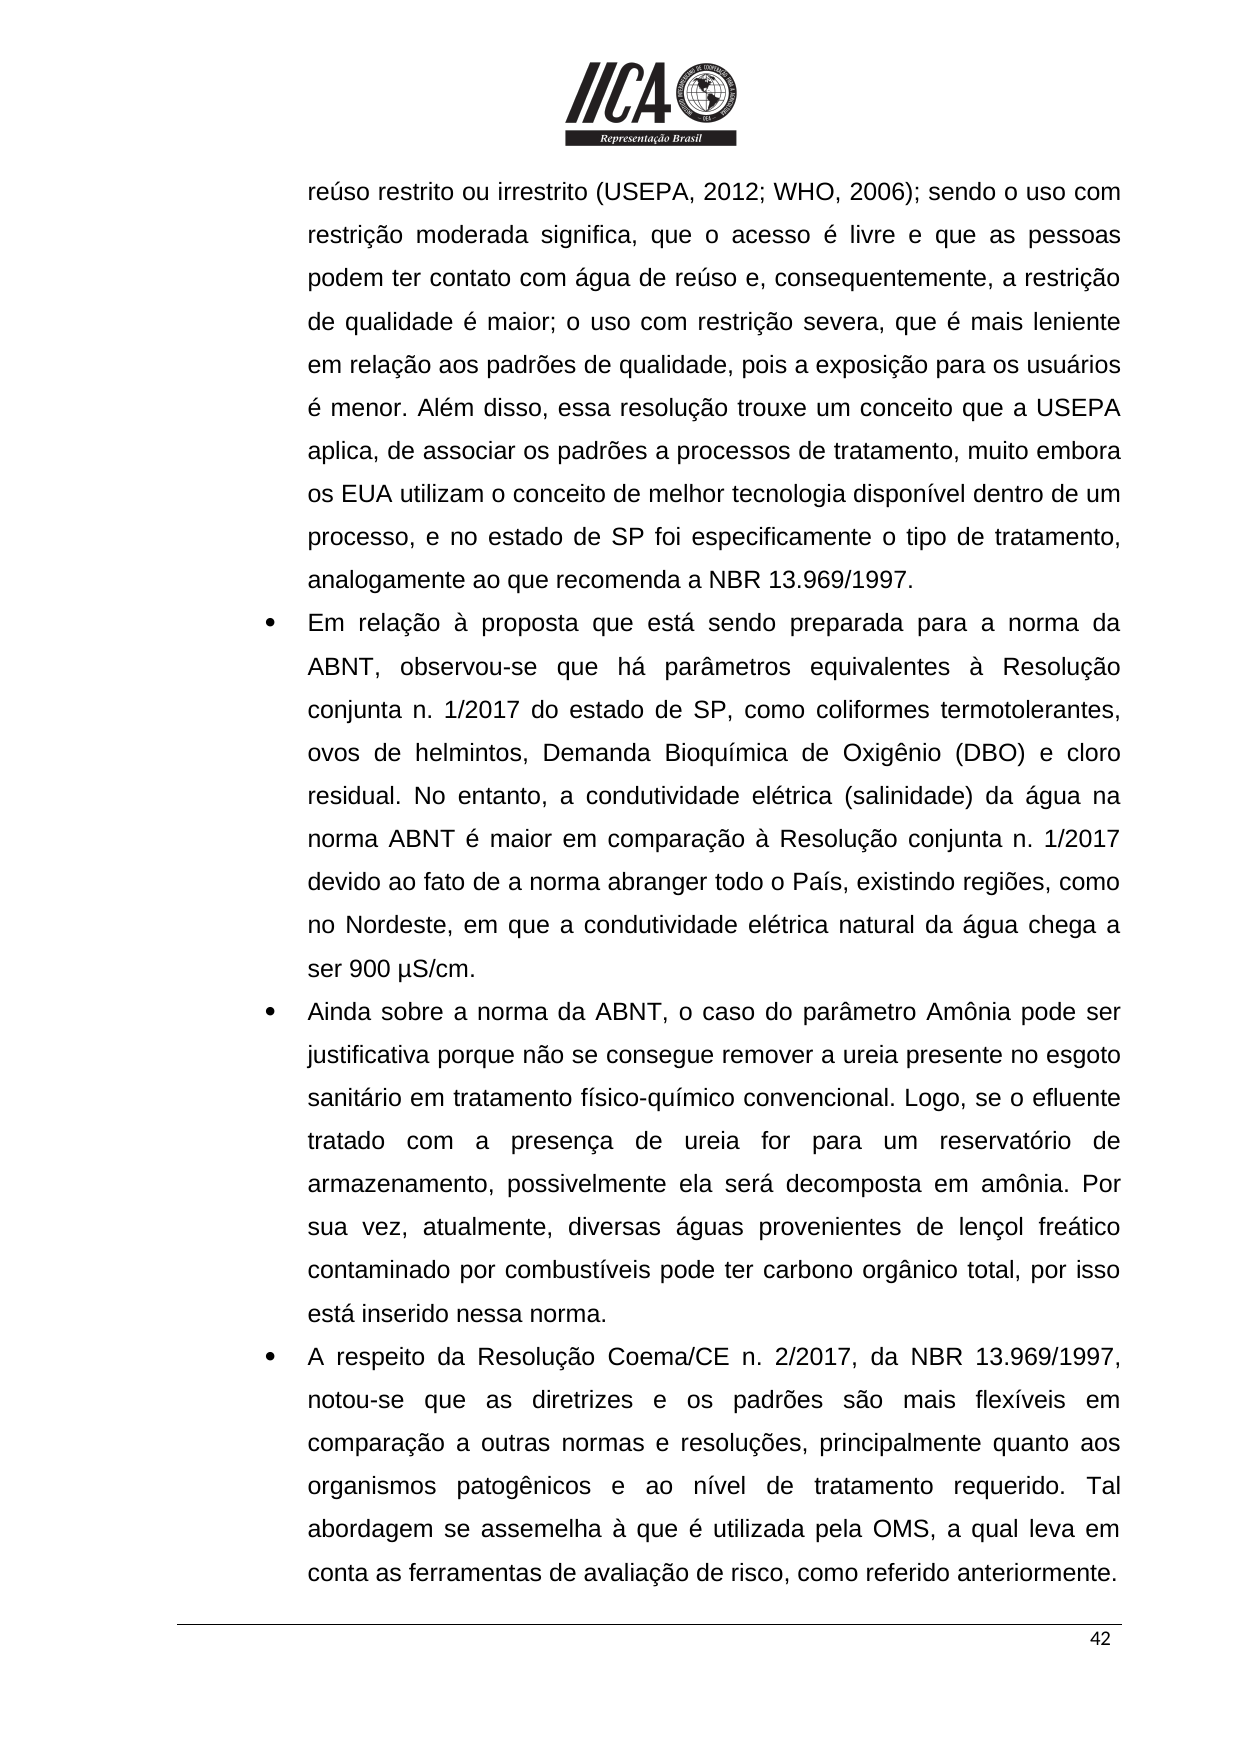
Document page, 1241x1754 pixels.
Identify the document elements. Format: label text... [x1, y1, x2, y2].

list Em relação à proposta que está sendo preparada para a norma da ABNT, observou-se que há parâmetros equivalentes à Resolução conjunta n. 1/2017 do estado de SP, como coliformes termotolerantes, ovos de helmintos, Demanda Bioquímica de Oxigênio (DBO) e cloro residual. No entanto, a condutividade elétrica (salinidade) da água na norma ABNT é maior em comparação à Resolução conjunta n. 1/2017 devido ao fato de a norma abranger todo o País, existindo regiões, como no Nordeste, em que a condutividade elétrica natural da água chega a ser 900 µS/cm. [266, 608, 1122, 982]
picture [560, 58, 740, 148]
list Ainda sobre a norma da ABNT, o caso do parâmetro Amônia pode ser justificativa porque não se consegue remover a ureia presente no esgoto sanitário em tratamento físico-químico convencional. Logo, se o efluente tratado com a presença de ureia for para um reservatório de armazenamento, possivelmente ela será decomposta em amônia. Por sua vez, atualmente, diversas águas provenientes de lençol freático contaminado por combustíveis pode ter carbono orgânico total, por isso está inserido nessa norma. [266, 997, 1122, 1327]
list A respeito da Resolução Coema/CE n. 2/2017, da NBR 13.969/1997, notou-se que as diretrizes e os padrões são mais flexíveis em comparação a outras normas e resoluções, principalmente quanto aos organismos patogênicos e ao nível de tratamento requerido. Tal abordagem se assemelha à que é utilizada pela OMS, a qual leva em conta as ferramentas de avaliação de risco, como referido anteriormente. [266, 1342, 1122, 1586]
